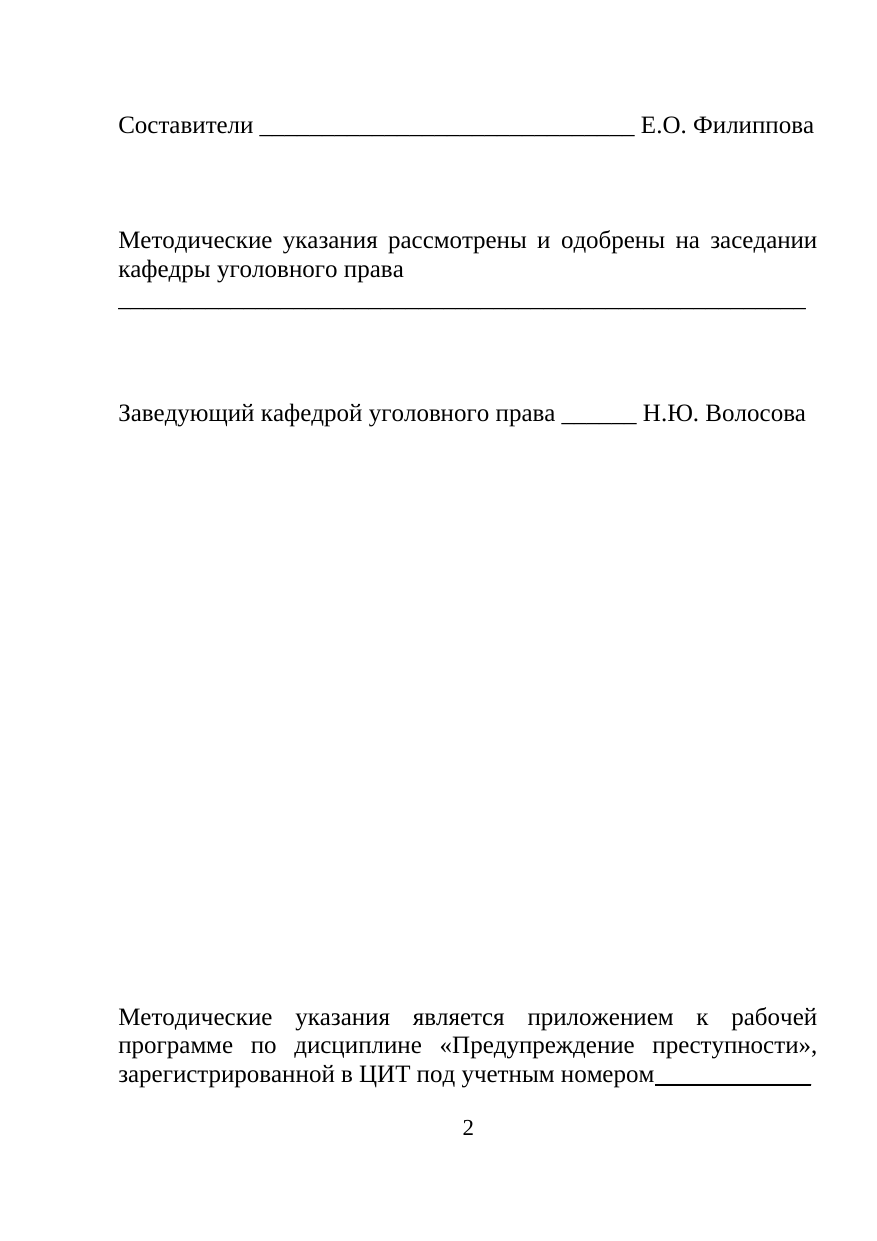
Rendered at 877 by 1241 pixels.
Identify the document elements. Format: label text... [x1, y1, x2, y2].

text Методические указания является приложением к рабочей программе по дисциплине «Предупреждение преступности», зарегистрированной в ЦИТ под учетным номером ____________ [118, 1002, 818, 1088]
text Составители ______________________________ Е.О. Филиппова [118, 111, 818, 139]
text Заведующий кафедрой уголовного права ______ Н.Ю. Волосова [118, 398, 818, 427]
text _______________________________________________________ [118, 283, 818, 312]
text Методические указания рассмотрены и одобрены на заседании кафедры уголовного права [118, 226, 818, 283]
